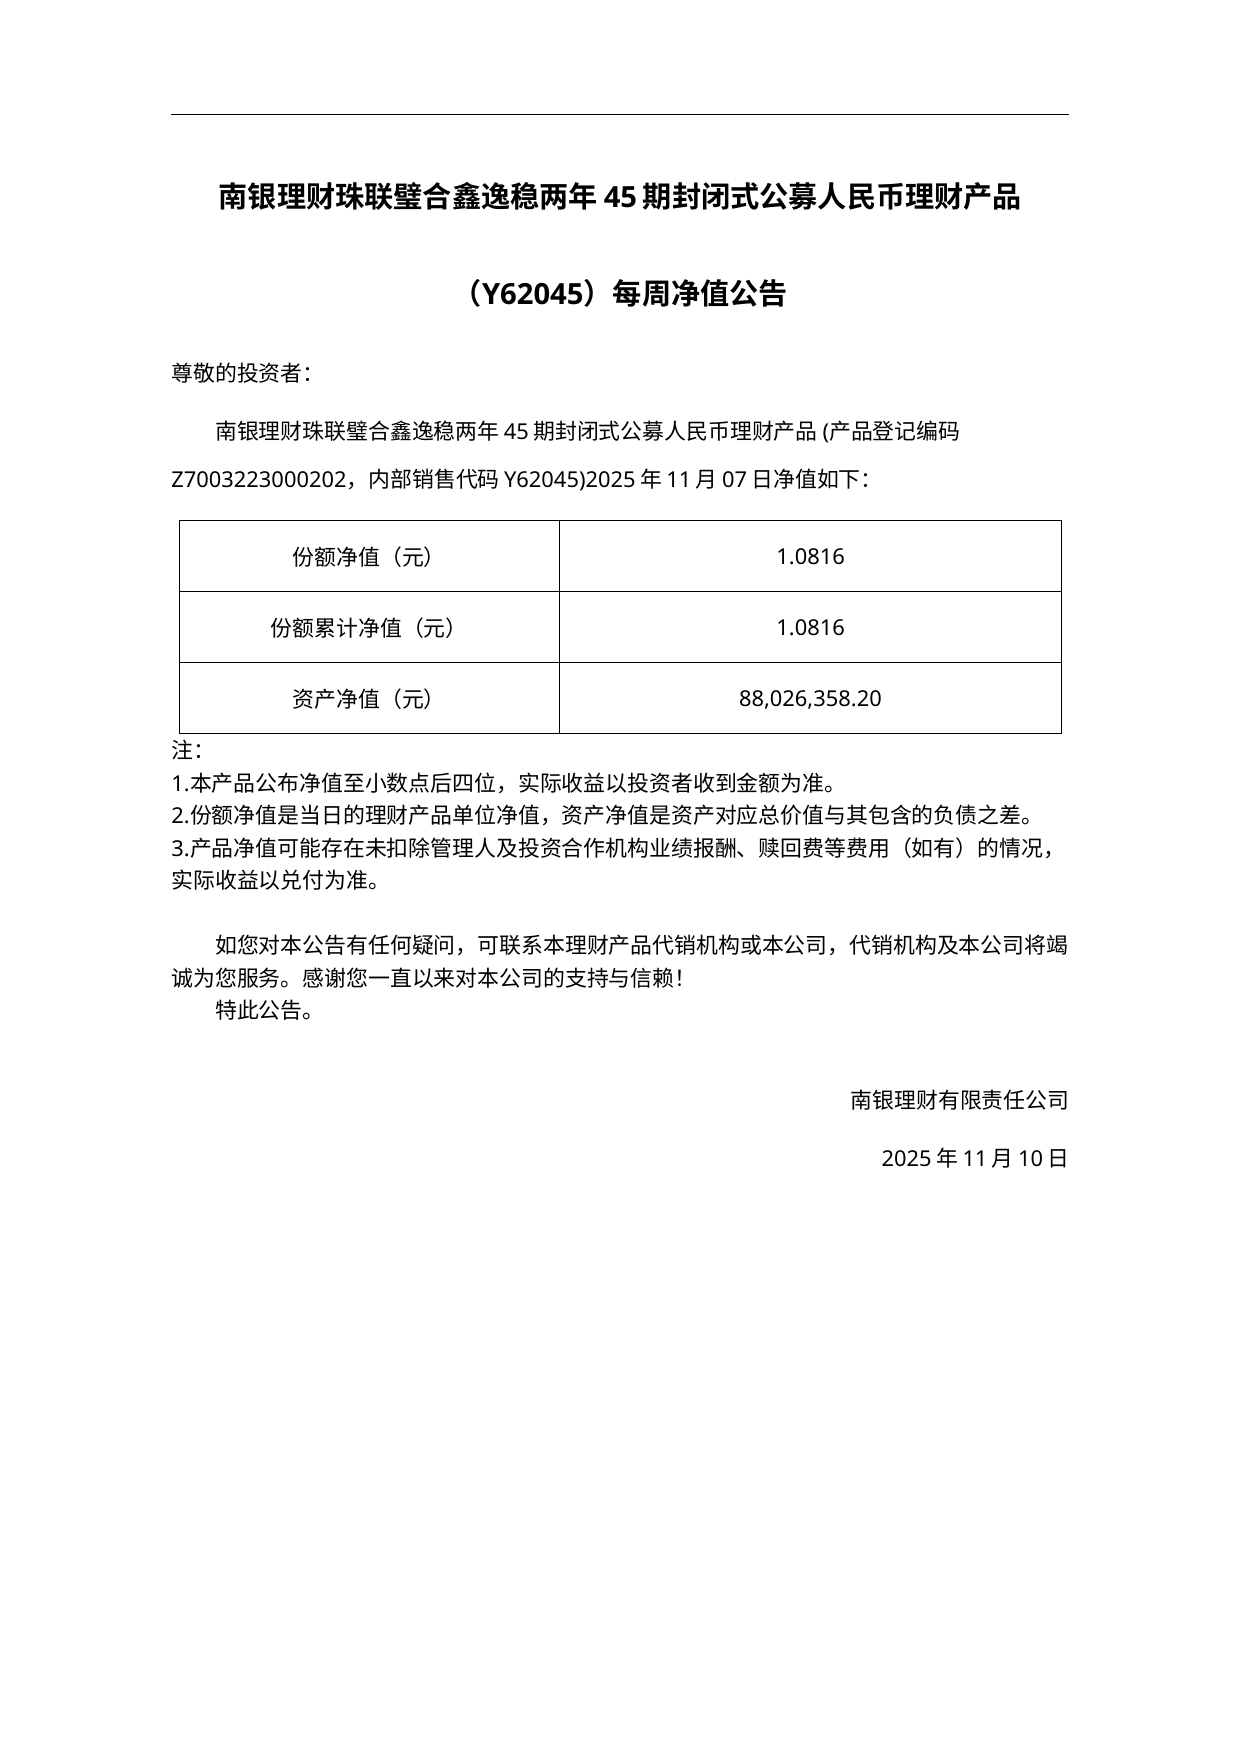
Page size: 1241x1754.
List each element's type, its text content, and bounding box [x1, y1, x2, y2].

table_cell 资产净值（元） [180, 663, 559, 733]
text 南银理财珠联璧合鑫逸稳两年45期封闭式公募人民币理财产品（Y62045）每周净值公告 [171, 162, 1069, 324]
text 南银理财有限责任公司 [171, 1082, 1069, 1115]
text 尊敬的投资者： [171, 355, 1069, 388]
text 3.产品净值可能存在未扣除管理人及投资合作机构业绩报酬、赎回费等费用（如有）的情况，实际收益以兑付为准。 [171, 830, 1069, 895]
table_header 1.0816 [560, 521, 1061, 591]
table_cell 份额累计净值（元） [180, 592, 559, 662]
table_cell 88,026,358.20 [560, 663, 1061, 733]
text 南银理财珠联璧合鑫逸稳两年45期封闭式公募人民币理财产品 (产品登记编码Z7003223000202，内部销售代码Y62045)2025年11月07日净值如下： [171, 413, 1069, 494]
text 1.本产品公布净值至小数点后四位，实际收益以投资者收到金额为准。 [171, 765, 1069, 798]
table_header 份额净值（元） [180, 521, 559, 591]
text 如您对本公告有任何疑问，可联系本理财产品代销机构或本公司，代销机构及本公司将竭诚为您服务。感谢您一直以来对本公司的支持与信赖！ [171, 928, 1069, 993]
text 2.份额净值是当日的理财产品单位净值，资产净值是资产对应总价值与其包含的负债之差。 [171, 798, 1069, 830]
table_cell 1.0816 [560, 592, 1061, 662]
text 2025年11月10日 [171, 1140, 1069, 1173]
text 特此公告。 [171, 993, 1069, 1025]
text 注： [171, 733, 1069, 765]
